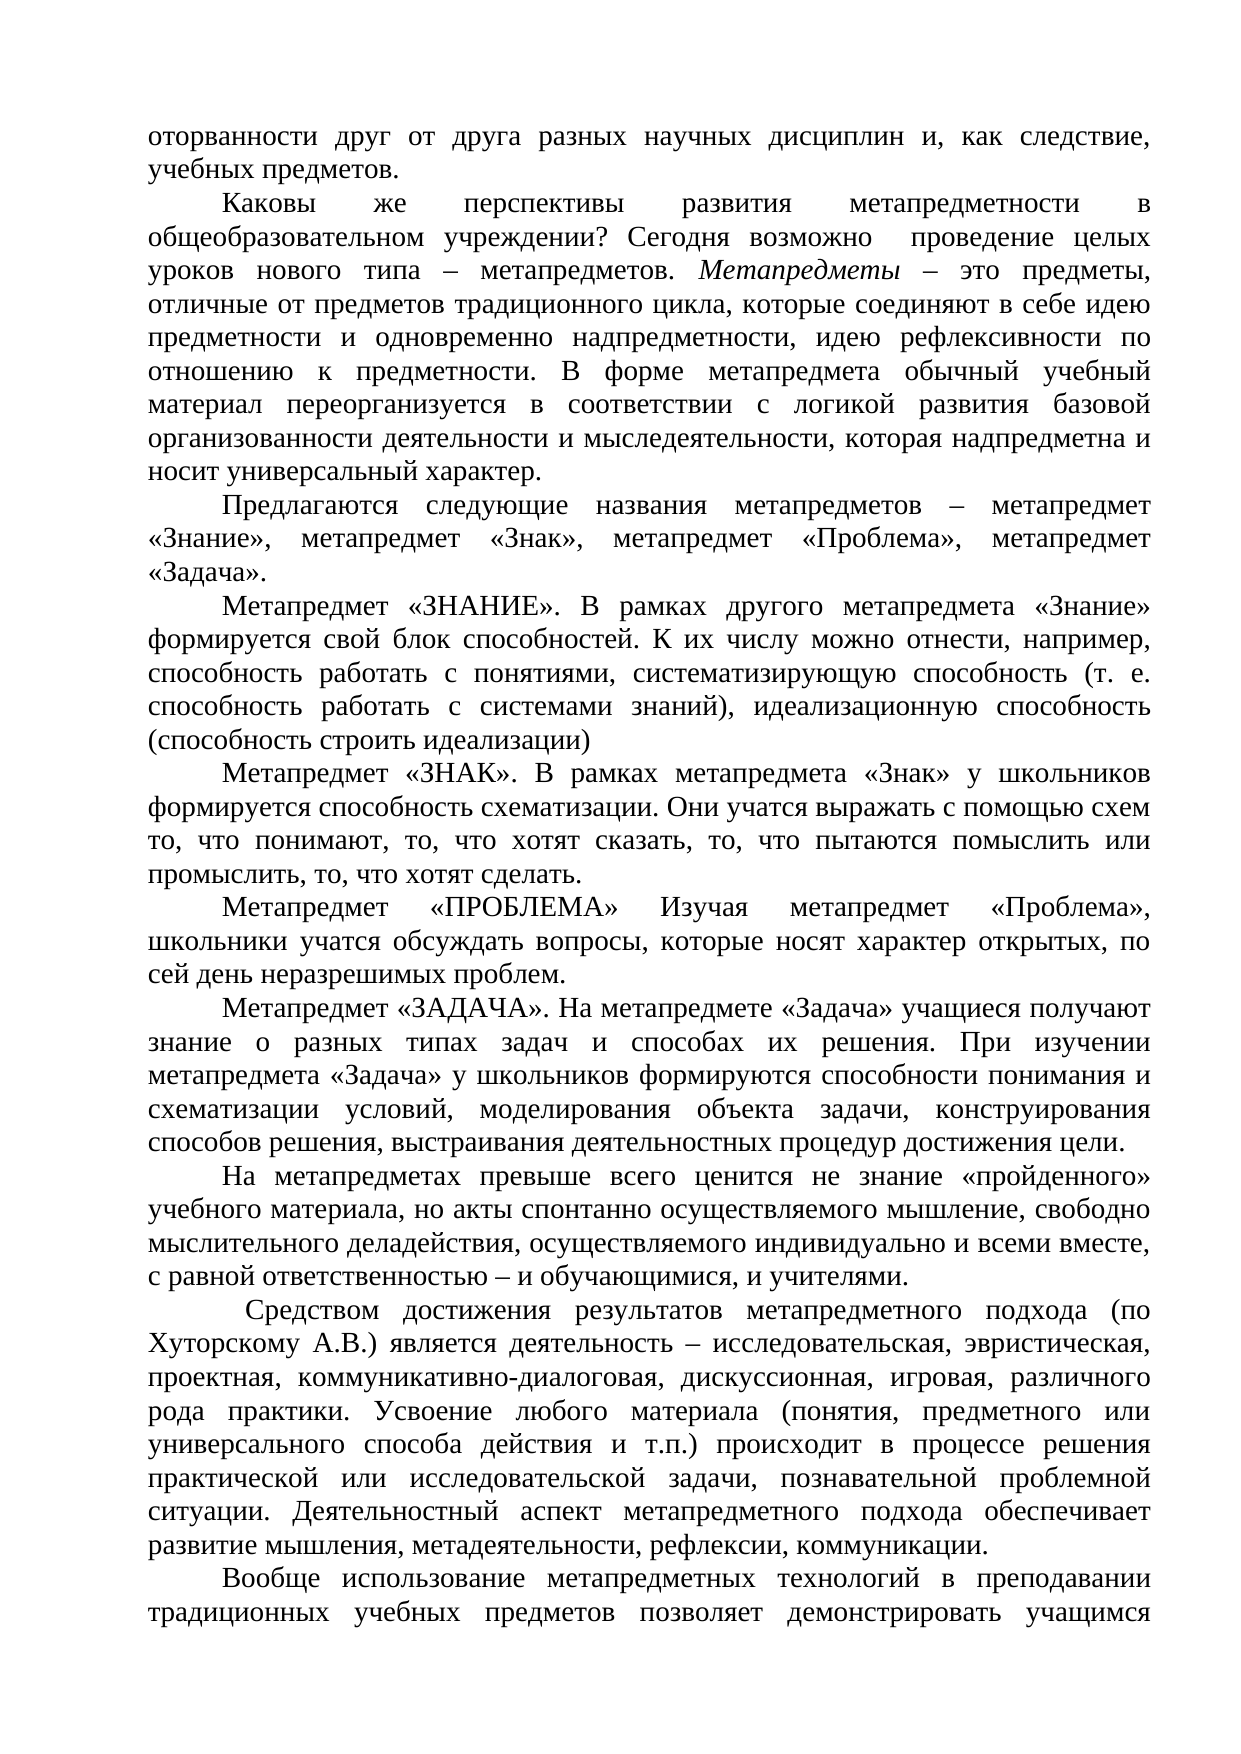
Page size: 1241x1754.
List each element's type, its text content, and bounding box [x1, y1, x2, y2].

text Метапредмет «ЗАДАЧА». На метапредмете «Задача» учащиеся получают знание о разных типах задач и способах их решения. При изучении метапредмета «Задача» у школьников формируются способности понимания и схематизации условий, моделирования объекта задачи, конструирования способов решения, выстраивания деятельностных процедур достижения цели. [148, 990, 1152, 1158]
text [148, 118, 1152, 185]
text Средством достижения результатов метапредметного подхода (по Хуторскому А.В.) является деятельность – исследовательская, эвристическая, проектная, коммуникативно-диалоговая, дискуссионная, игровая, различного рода практики. Усвоение любого материала (понятия, предметного или универсального способа действия и т.п.) происходит в процессе решения практической или исследовательской задачи, познавательной проблемной ситуации. Деятельностный аспект метапредметного подхода обеспечивает развитие мышления, метадеятельности, рефлексии, коммуникации. [148, 1292, 1152, 1560]
text Метапредмет «ПРОБЛЕМА» Изучая метапредмет «Проблема», школьники учатся обсуждать вопросы, которые носят характер открытых, по сей день неразрешимых проблем. [148, 889, 1152, 990]
text Метапредмет «ЗНАНИЕ». В рамках другого метапредмета «Знание» формируется свой блок способностей. К их числу можно отнести, например, способность работать с понятиями, систематизирующую способность (т. е. способность работать с системами знаний), идеализационную способность (способность строить идеализации) [148, 588, 1152, 755]
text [148, 1560, 1152, 1627]
text Предлагаются следующие названия метапредметов – метапредмет «Знание», метапредмет «Знак», метапредмет «Проблема», метапредмет «Задача». [148, 487, 1152, 588]
text Каковы же перспективы развития метапредметности в общеобразовательном учреждении? Сегодня возможно проведение целых уроков нового типа – метапредметов. Метапредметы – это предметы, отличные от предметов традиционного цикла, которые соединяют в себе идею предметности и одновременно надпредметности, идею рефлексивности по отношению к предметности. В форме метапредмета обычный учебный материал переорганизуется в соответствии с логикой развития базовой организованности деятельности и мыследеятельности, которая надпредметна и носит универсальный характер. [148, 185, 1152, 487]
text Метапредмет «ЗНАК». В рамках метапредмета «Знак» у школьников формируется способность схематизации. Они учатся выражать с помощью схем то, что понимают, то, что хотят сказать, то, что пытаются помыслить или промыслить, то, что хотят сделать. [148, 755, 1152, 889]
text На метапредметах превыше всего ценится не знание «пройденного» учебного материала, но акты спонтанно осуществляемого мышление, свободно мыслительного деладействия, осуществляемого индивидуально и всеми вместе, с равной ответственностью – и обучающимися, и учителями. [148, 1158, 1152, 1292]
